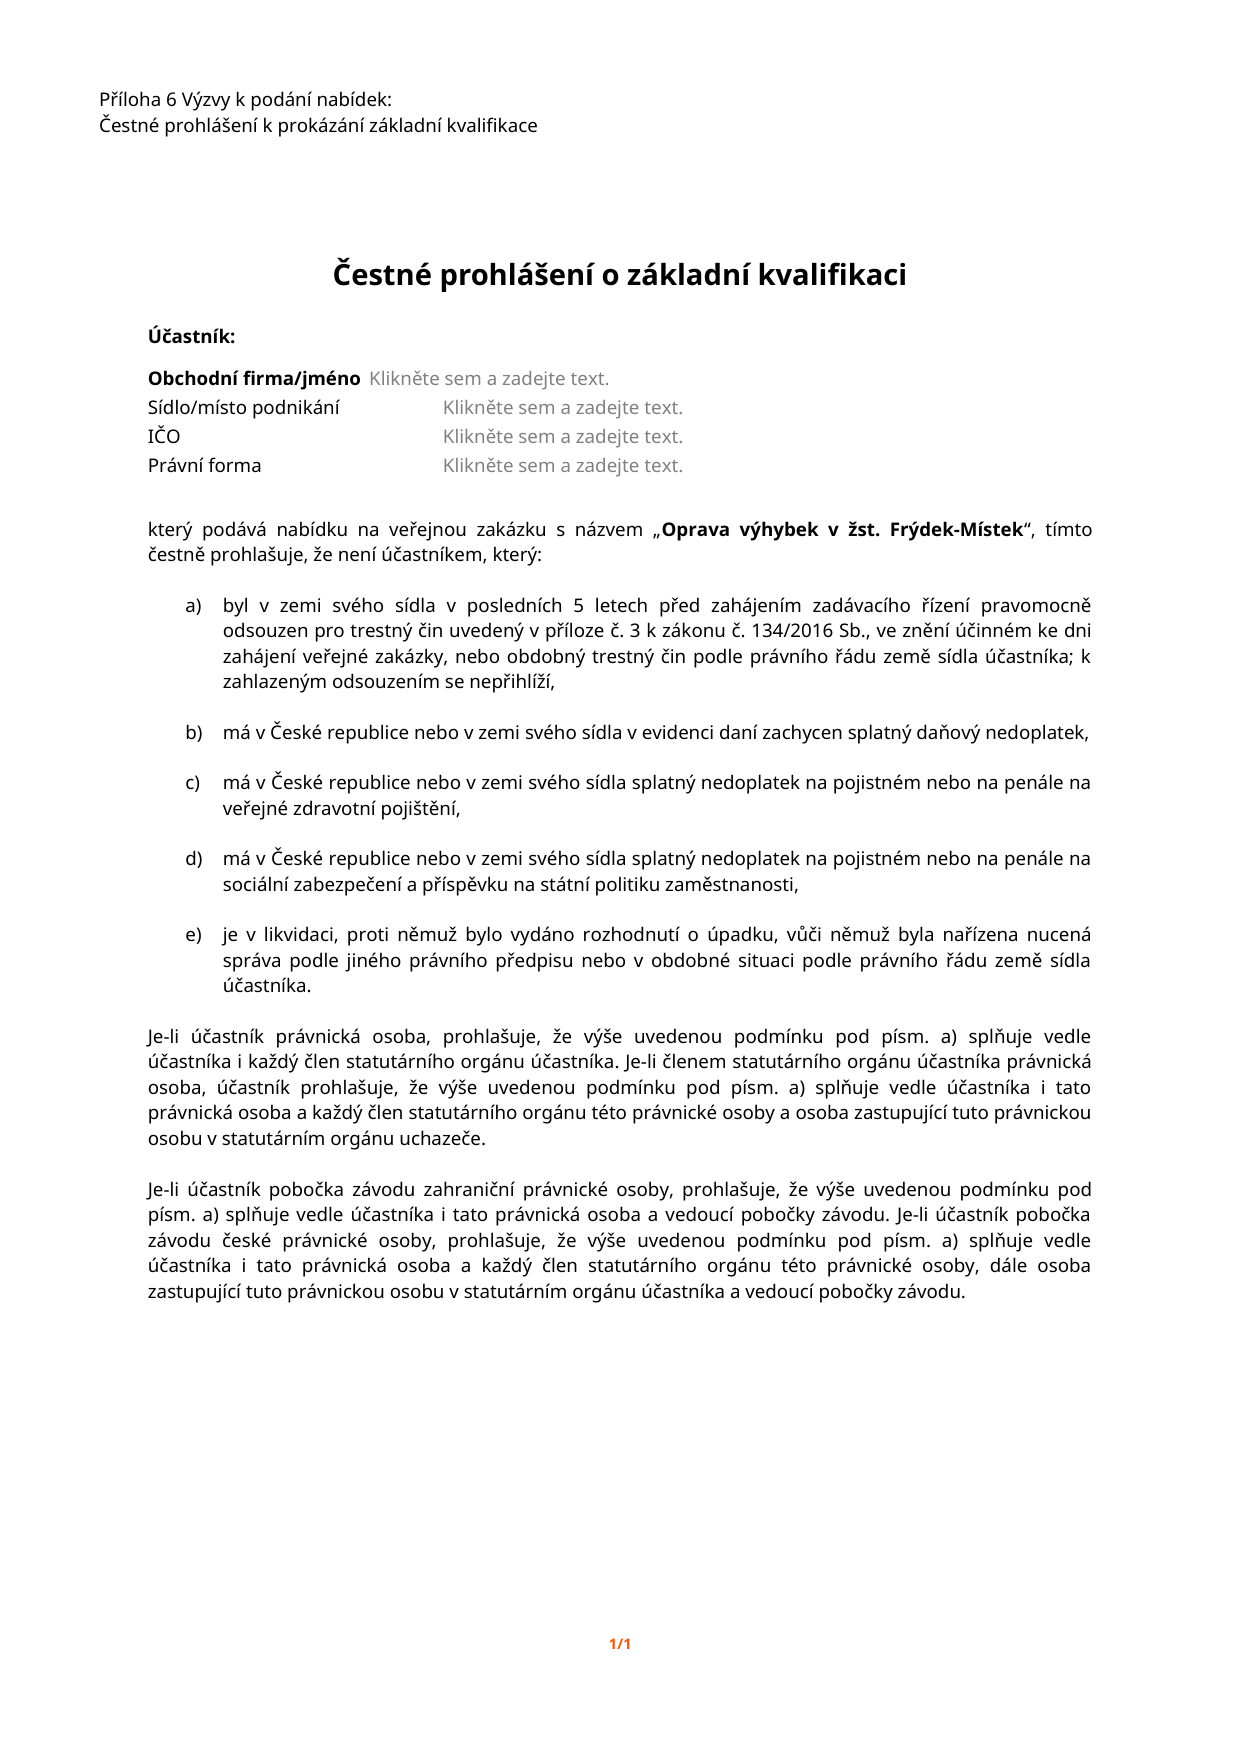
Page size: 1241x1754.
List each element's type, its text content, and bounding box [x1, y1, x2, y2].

text Sídlo/místo podnikání [148, 391, 1093, 420]
text Právní forma [148, 449, 1093, 478]
text který podává nabídku na veřejnou zakázku s názvem „Oprava výhybek v žst. Frýdek-Místek“, tímto čestně prohlašuje, že není účastníkem, který: [148, 516, 1093, 567]
text Obchodní firma/jméno [148, 362, 1093, 391]
text IČO [148, 420, 1093, 449]
list má v České republice nebo v zemi svého sídla splatný nedoplatek na pojistném nebo na penále na veřejné zdravotní pojištění, [185, 769, 1093, 821]
list má v České republice nebo v zemi svého sídla splatný nedoplatek na pojistném nebo na penále na sociální zabezpečení a příspěvku na státní politiku zaměstnanosti, [185, 846, 1093, 897]
text Je-li účastník právnická osoba, prohlašuje, že výše uvedenou podmínku pod písm. a) splňuje vedle účastníka i každý člen statutárního orgánu účastníka. Je-li členem statutárního orgánu účastníka právnická osoba, účastník prohlašuje, že výše uvedenou podmínku pod písm. a) splňuje vedle účastníka i tato právnická osoba a každý člen statutárního orgánu této právnické osoby a osoba zastupující tuto právnickou osobu v statutárním orgánu uchazeče. [148, 1023, 1093, 1151]
list byl v zemi svého sídla v posledních 5 letech před zahájením zadávacího řízení pravomocně odsouzen pro trestný čin uvedený v příloze č. 3 k zákonu č. 134/2016 Sb., ve znění účinném ke dni zahájení veřejné zakázky, nebo obdobný trestný čin podle právního řádu země sídla účastníka; k zahlazeným odsouzením se nepřihlíží, [185, 592, 1093, 694]
title Čestné prohlášení o základní kvalifikaci [148, 254, 1093, 293]
list je v likvidaci, proti němuž bylo vydáno rozhodnutí o úpadku, vůči němuž byla nařízena nucená správa podle jiného právního předpisu nebo v obdobné situaci podle právního řádu země sídla účastníka. [185, 922, 1093, 998]
text Je-li účastník pobočka závodu zahraniční právnické osoby, prohlašuje, že výše uvedenou podmínku pod písm. a) splňuje vedle účastníka i tato právnická osoba a vedoucí pobočky závodu. Je-li účastník pobočka závodu české právnické osoby, prohlašuje, že výše uvedenou podmínku pod písm. a) splňuje vedle účastníka i tato právnická osoba a každý člen statutárního orgánu této právnické osoby, dále osoba zastupující tuto právnickou osobu v statutárním orgánu účastníka a vedoucí pobočky závodu. [148, 1176, 1093, 1304]
text Účastník: [148, 318, 1093, 349]
list má v České republice nebo v zemi svého sídla v evidenci daní zachycen splatný daňový nedoplatek, [185, 719, 1093, 744]
